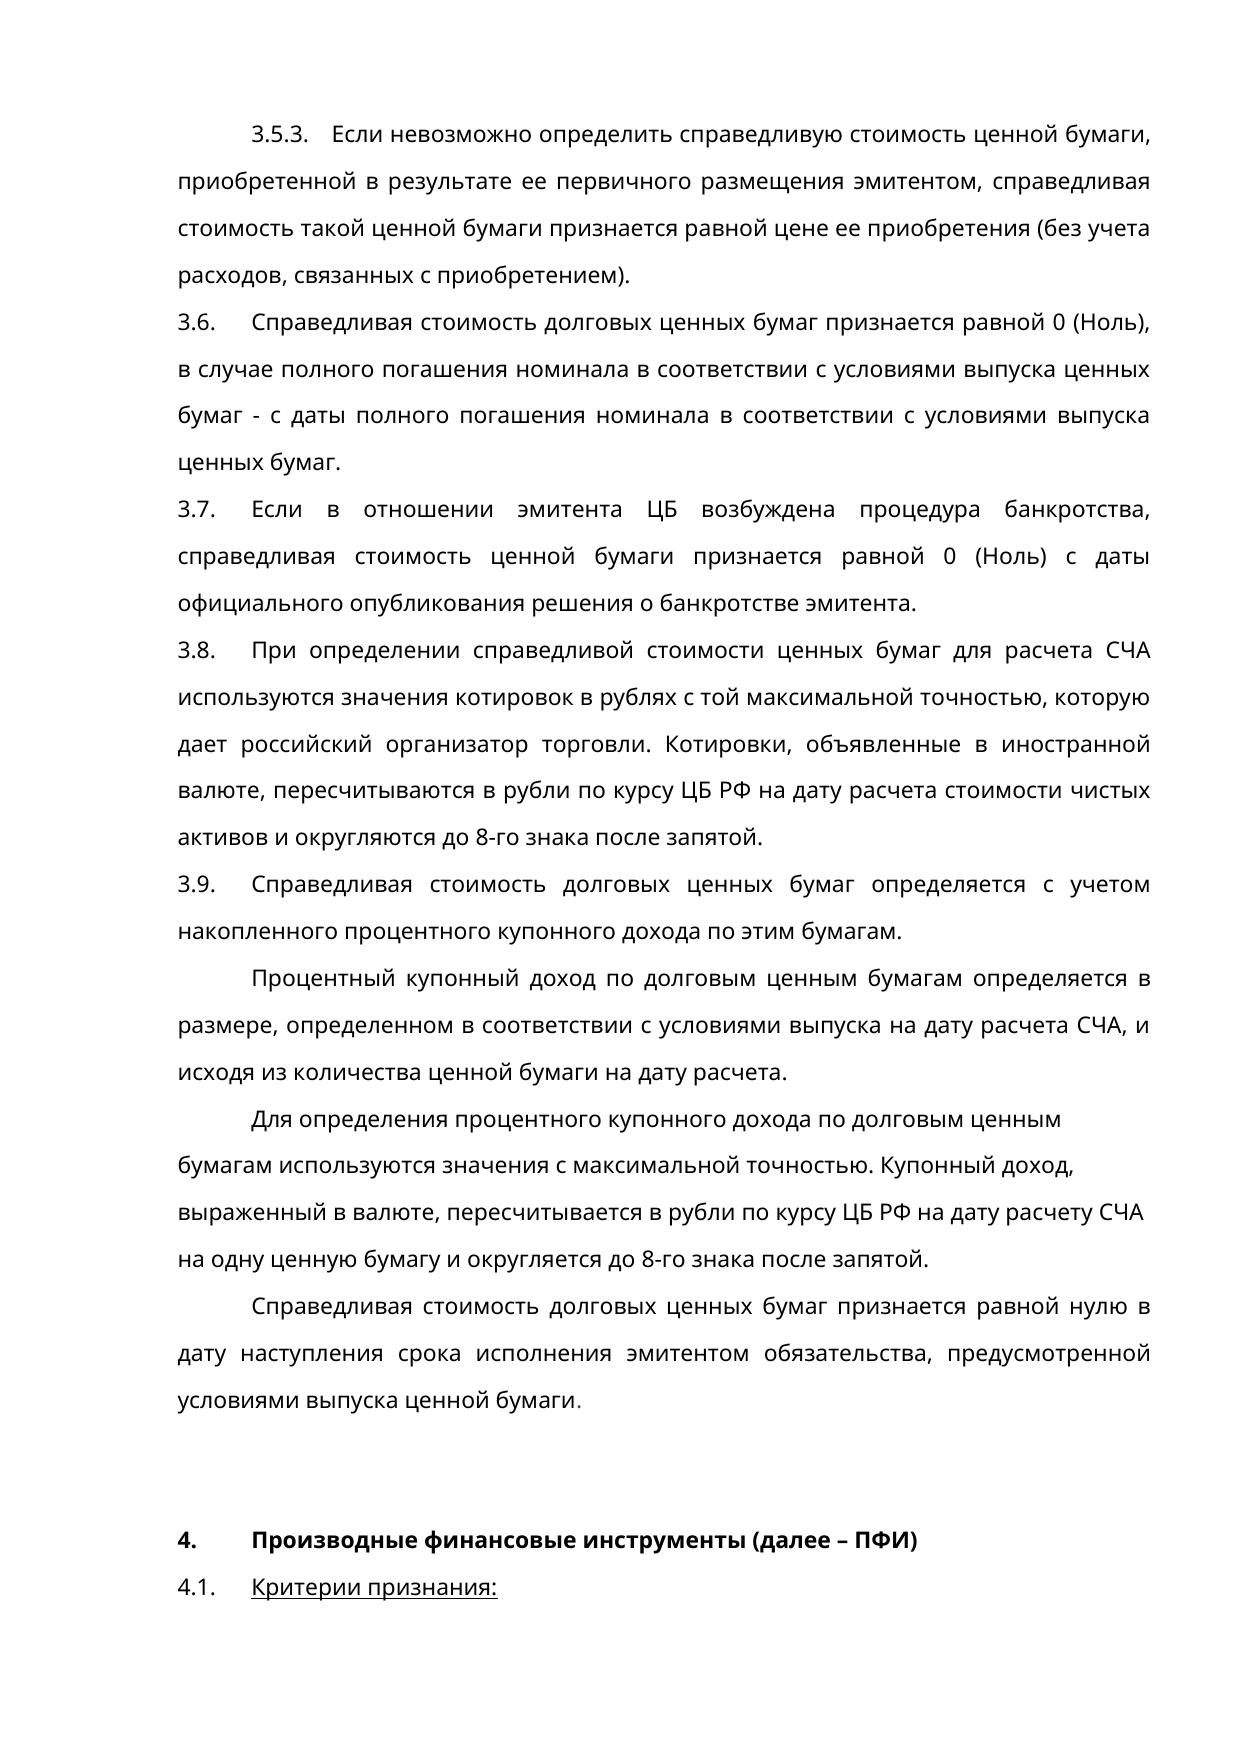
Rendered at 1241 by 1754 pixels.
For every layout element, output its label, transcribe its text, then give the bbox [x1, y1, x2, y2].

text Для определения процентного купонного дохода по долговым ценным бумагам используются значения с максимальной точностью. Купонный доход, выраженный в валюте, пересчитывается в рубли по курсу ЦБ РФ на дату расчету СЧА на одну ценную бумагу и округляется до 8-го знака после запятой. [177, 1102, 1152, 1274]
text Справедливая стоимость долговых ценных бумаг признается равной нулю в дату наступления срока исполнения эмитентом обязательства, предусмотренной условиями выпуска ценной бумаги. [177, 1290, 1152, 1415]
list Критерии признания: [177, 1571, 1152, 1602]
list Если в отношении эмитента ЦБ возбуждена процедура банкротства, справедливая стоимость ценной бумаги признается равной 0 (Ноль) с даты официального опубликования решения о банкротстве эмитента. [177, 493, 1152, 618]
list Справедливая стоимость долговых ценных бумаг определяется с учетом накопленного процентного купонного дохода по этим бумагам. [177, 868, 1152, 946]
list Процентный купонный доход по долговым ценным бумагам определяется в размере, определенном в соответствии с условиями выпуска на дату расчета СЧА, и исходя из количества ценной бумаги на дату расчета. [177, 962, 1152, 1087]
list Справедливая стоимость долговых ценных бумаг признается равной 0 (Ноль), в случае полного погашения номинала в соответствии с условиями выпуска ценных бумаг - с даты полного погашения номинала в соответствии с условиями выпуска ценных бумаг. [177, 306, 1152, 477]
list При определении справедливой стоимости ценных бумаг для расчета СЧА используются значения котировок в рублях с той максимальной точностью, которую дает российский организатор торговли. Котировки, объявленные в иностранной валюте, пересчитываются в рубли по курсу ЦБ РФ на дату расчета стоимости чистых активов и округляются до 8-го знака после запятой. [177, 634, 1152, 852]
list Производные финансовые инструменты (далее – ПФИ) [177, 1524, 1152, 1556]
list Если невозможно определить справедливую стоимость ценной бумаги, приобретенной в результате ее первичного размещения эмитентом, справедливая стоимость такой ценной бумаги признается равной цене ее приобретения (без учета расходов, связанных с приобретением). [177, 118, 1152, 290]
